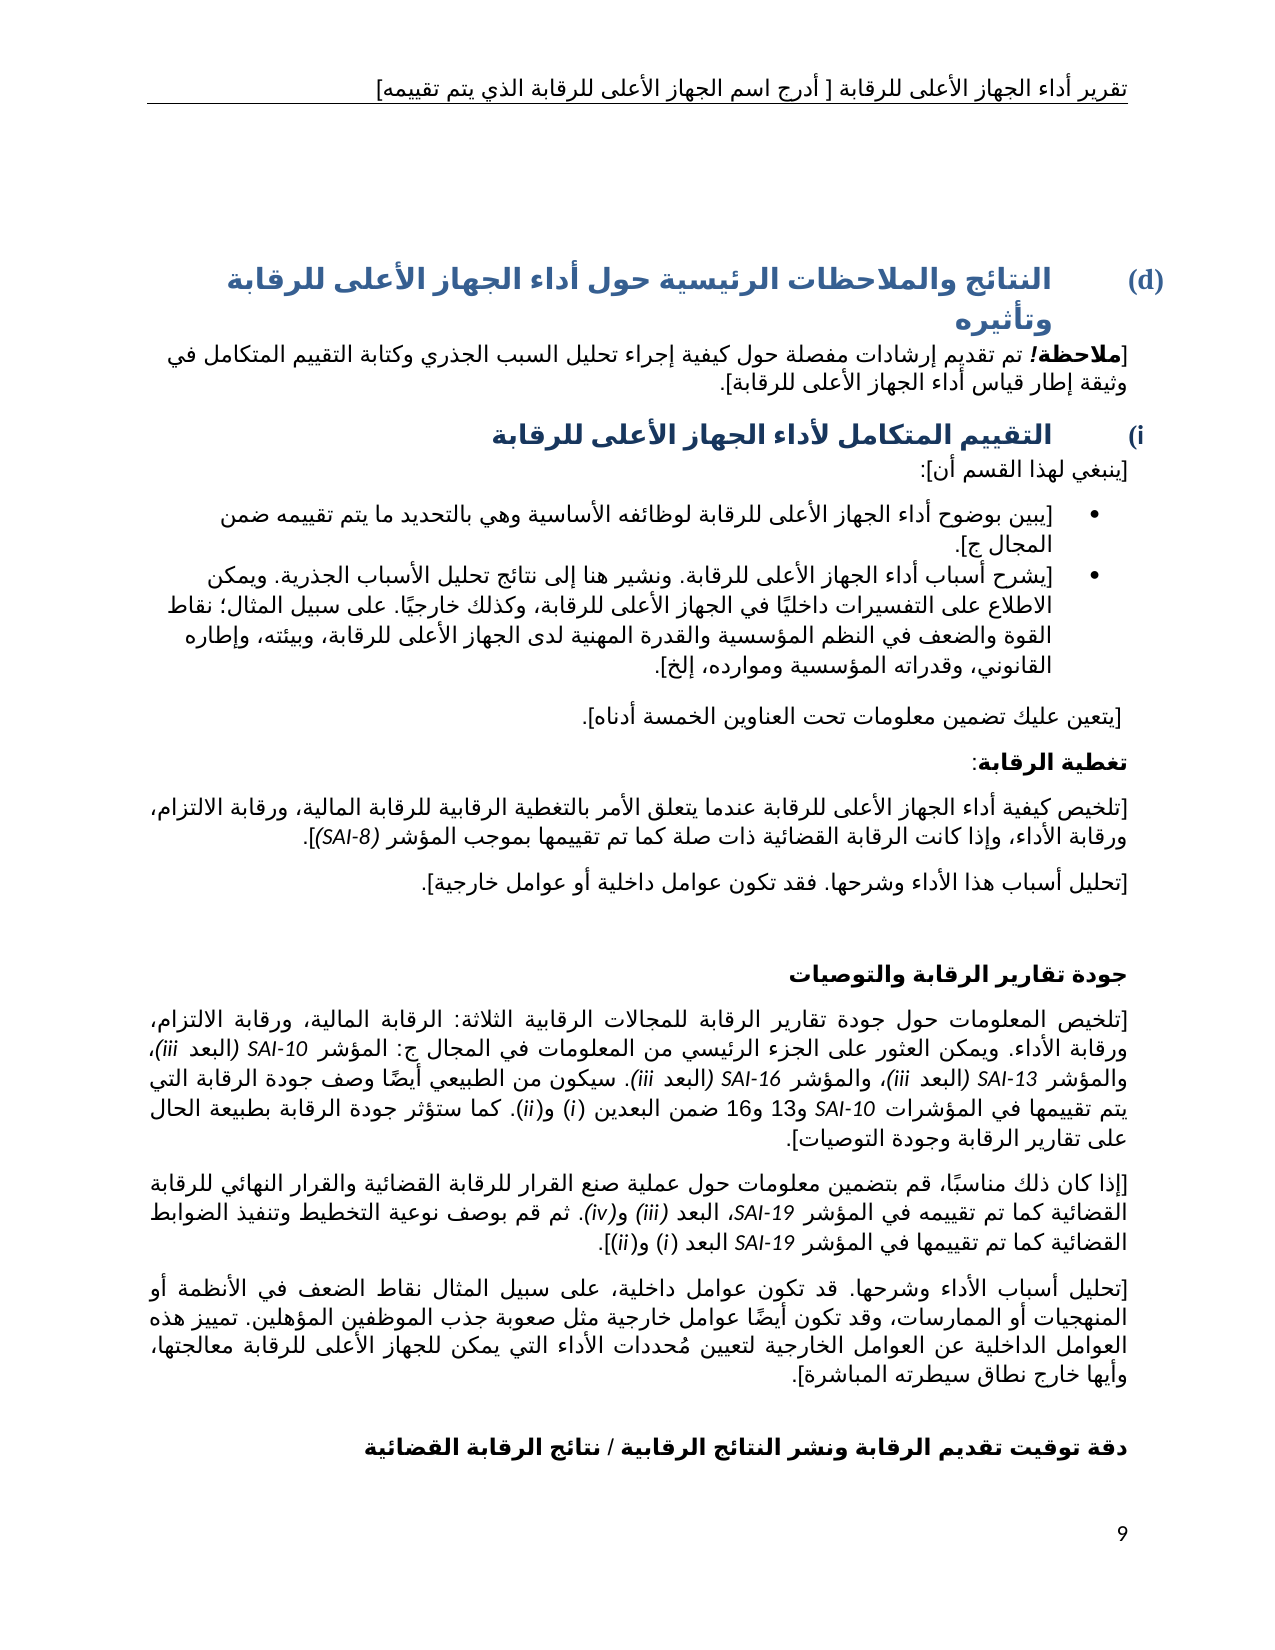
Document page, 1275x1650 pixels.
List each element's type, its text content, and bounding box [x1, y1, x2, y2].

text دقة توقيت تقديم الرقابة ونشر النتائج الرقابية / نتائج الرقابة القضائية [147, 1406, 1128, 1460]
text [ملاحظة! تم تقديم إرشادات مفصلة حول كيفية إجراء تحليل السبب الجذري وكتابة التقييم المتكامل في وثيقة إطار قياس أداء الجهاز الأعلى للرقابة]. [147, 341, 1128, 395]
list [يبين بوضوح أداء الجهاز الأعلى للرقابة لوظائفه الأساسية وهي بالتحديد ما يتم تقييمه ضمن المجال ج]. [147, 501, 1091, 558]
text [تحليل أسباب الأداء وشرحها. قد تكون عوامل داخلية، على سبيل المثال نقاط الضعف في الأنظمة أو المنهجيات أو الممارسات، وقد تكون أيضًا عوامل خارجية مثل صعوبة جذب الموظفين المؤهلين. تمييز هذه العوامل الداخلية عن العوامل الخارجية لتعيين مُحددات الأداء التي يمكن للجهاز الأعلى للرقابة معالجتها، وأيها خارج نطاق سيطرته المباشرة]. [147, 1275, 1128, 1387]
subtitle النتائج والملاحظات الرئيسية حول أداء الجهاز الأعلى للرقابة وتأثيره [147, 262, 1128, 336]
list [يشرح أسباب أداء الجهاز الأعلى للرقابة. ونشير هنا إلى نتائج تحليل الأسباب الجذرية. ويمكن الاطلاع على التفسيرات داخليًا في الجهاز الأعلى للرقابة، وكذلك خارجيًا. على سبيل المثال؛ نقاط القوة والضعف في النظم المؤسسية والقدرة المهنية لدى الجهاز الأعلى للرقابة، وبيئته، وإطاره القانوني، وقدراته المؤسسية وموارده، إلخ]. [147, 562, 1091, 679]
text [تلخيص كيفية أداء الجهاز الأعلى للرقابة عندما يتعلق الأمر بالتغطية الرقابية للرقابة المالية، ورقابة الالتزام، ورقابة الأداء، وإذا كانت الرقابة القضائية ذات صلة كما تم تقييمها بموجب المؤشر (SAI-8)]. [147, 793, 1128, 850]
text [إذا كان ذلك مناسبًا، قم بتضمين معلومات حول عملية صنع القرار للرقابة القضائية والقرار النهائي للرقابة القضائية كما تم تقييمه في المؤشر SAI-19، البعد (iii) و(iv). ثم قم بوصف نوعية التخطيط وتنفيذ الضوابط القضائية كما تم تقييمها في المؤشر SAI-19 البعد (i) و(ii)]. [147, 1170, 1128, 1256]
subtitle التقييم المتكامل لأداء الجهاز الأعلى للرقابة [147, 418, 1128, 451]
text [تلخيص المعلومات حول جودة تقارير الرقابة للمجالات الرقابية الثلاثة: الرقابة المالية، ورقابة الالتزام، ورقابة الأداء. ويمكن العثور على الجزء الرئيسي من المعلومات في المجال ج: المؤشر SAI-10 (البعد iii)، والمؤشر SAI-13 (البعد iii)، والمؤشر SAI-16 (البعد iii). سيكون من الطبيعي أيضًا وصف جودة الرقابة التي يتم تقييمها في المؤشرات SAI-10 و13 و16 ضمن البعدين (i) و(ii). كما ستؤثر جودة الرقابة بطبيعة الحال على تقارير الرقابة وجودة التوصيات]. [147, 1006, 1128, 1151]
text [ينبغي لهذا القسم أن]: [147, 456, 1128, 482]
text جودة تقارير الرقابة والتوصيات [147, 961, 1128, 987]
text [يتعين عليك تضمين معلومات تحت العناوين الخمسة أدناه]. [147, 703, 1128, 730]
text [تحليل أسباب هذا الأداء وشرحها. فقد تكون عوامل داخلية أو عوامل خارجية]. [147, 869, 1128, 895]
text تغطية الرقابة: [147, 748, 1128, 775]
